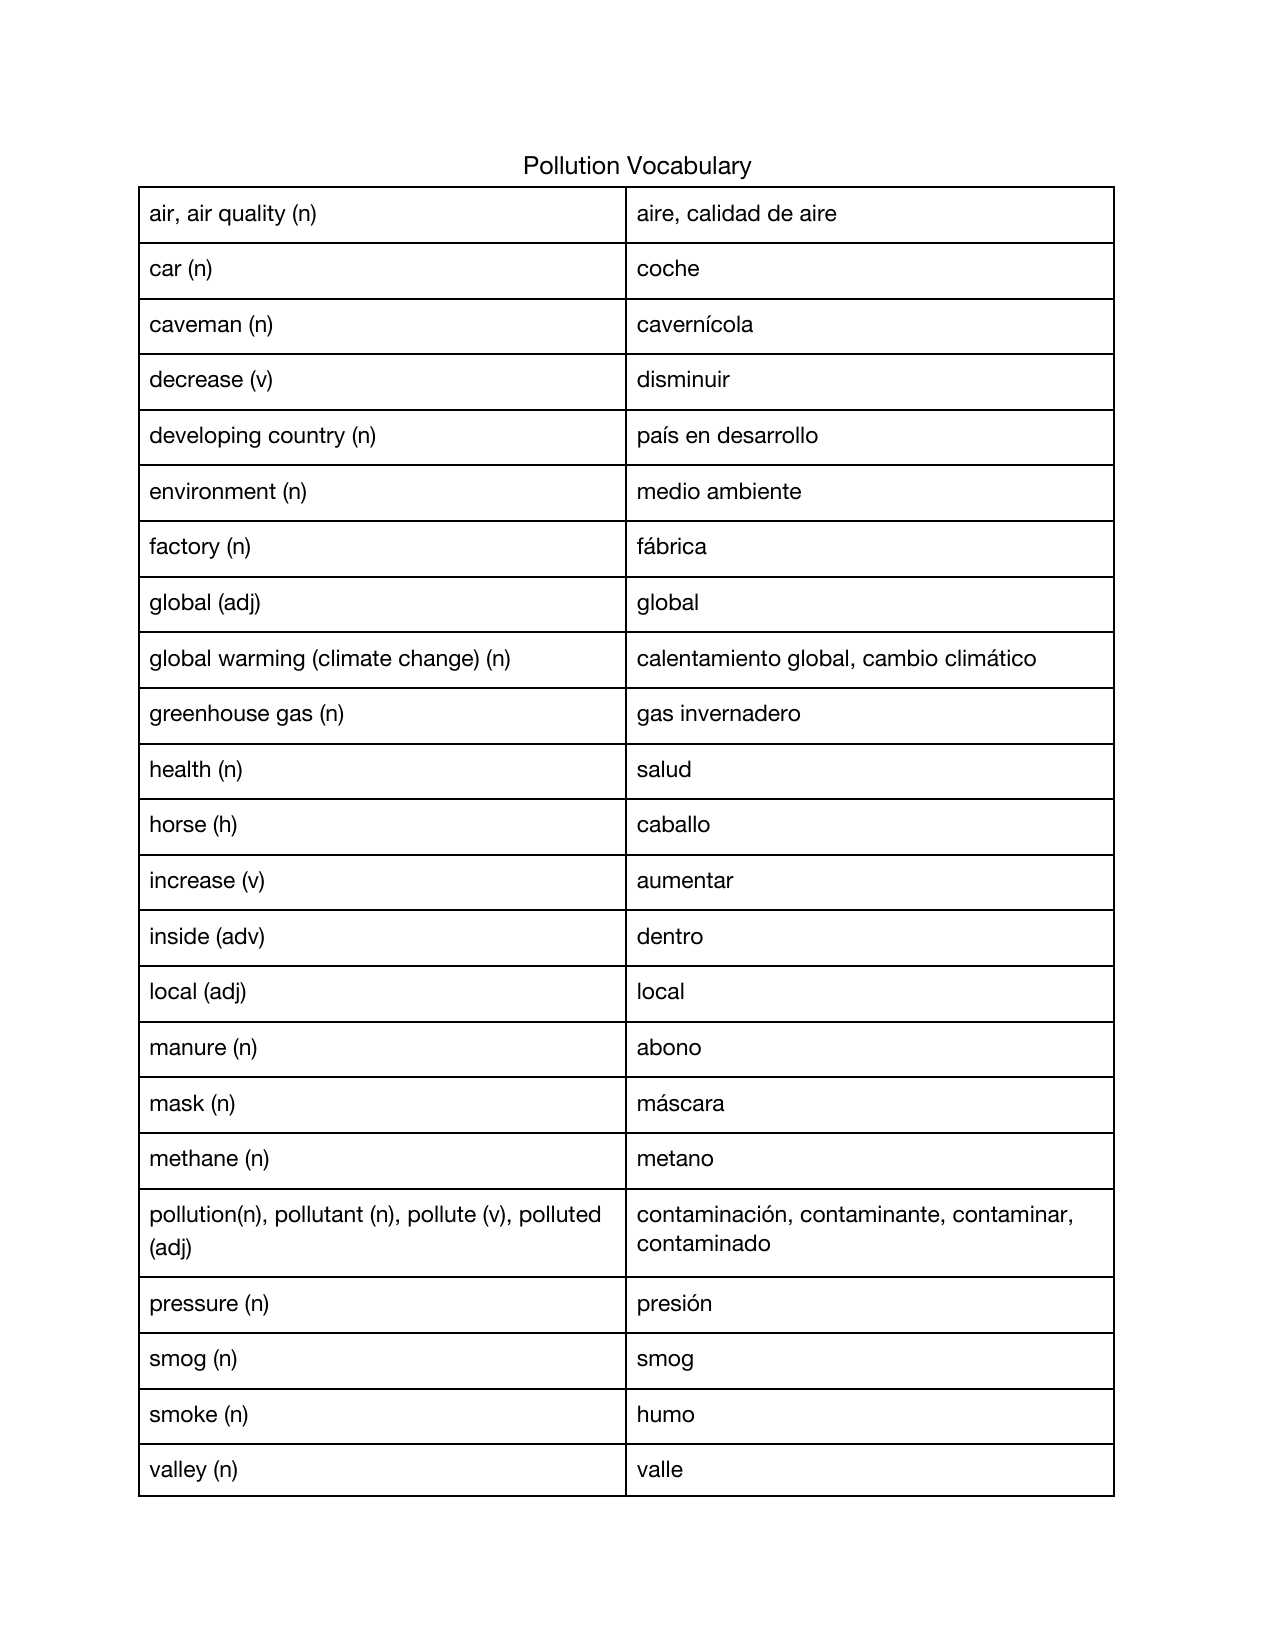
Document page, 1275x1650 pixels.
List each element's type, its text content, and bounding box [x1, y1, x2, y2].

table_cell gas invernadero [627, 689, 1113, 742]
table_cell methane (n) [140, 1134, 625, 1187]
table_cell pressure (n) [140, 1278, 625, 1332]
table_cell smog (n) [140, 1334, 625, 1387]
table_cell disminuir [627, 355, 1113, 409]
table_cell developing country (n) [140, 411, 625, 464]
table_cell local [627, 967, 1113, 1021]
text Pollution Vocabulary [150, 150, 1125, 181]
table_cell humo [627, 1390, 1113, 1443]
table_cell caballo [627, 800, 1113, 854]
table_cell medio ambiente [627, 466, 1113, 520]
table_cell global warming (climate change) (n) [140, 633, 625, 687]
table_cell factory (n) [140, 522, 625, 576]
table_cell salud [627, 745, 1113, 798]
table_cell presión [627, 1278, 1113, 1332]
table_header aire, calidad de aire [627, 188, 1113, 242]
table_cell global (adj) [140, 578, 625, 631]
table_cell aumentar [627, 856, 1113, 909]
table_cell environment (n) [140, 466, 625, 520]
table_cell máscara [627, 1078, 1113, 1132]
table_header air, air quality (n) [140, 188, 625, 242]
table_cell manure (n) [140, 1023, 625, 1076]
table_cell dentro [627, 911, 1113, 965]
table_cell calentamiento global, cambio climático [627, 633, 1113, 687]
table_cell abono [627, 1023, 1113, 1076]
table_cell caveman (n) [140, 300, 625, 353]
table_cell inside (adv) [140, 911, 625, 965]
table_cell car (n) [140, 244, 625, 297]
table_cell cavernícola [627, 300, 1113, 353]
table_cell país en desarrollo [627, 411, 1113, 464]
table_cell decrease (v) [140, 355, 625, 409]
table_cell horse (h) [140, 800, 625, 854]
table_cell smoke (n) [140, 1390, 625, 1443]
table_cell valle [627, 1445, 1113, 1495]
table_cell local (adj) [140, 967, 625, 1021]
table_cell fábrica [627, 522, 1113, 576]
table_cell contaminación, contaminante, contaminar, contaminado [627, 1190, 1113, 1276]
table_cell smog [627, 1334, 1113, 1387]
table_cell mask (n) [140, 1078, 625, 1132]
table_cell global [627, 578, 1113, 631]
table_cell metano [627, 1134, 1113, 1187]
table_cell coche [627, 244, 1113, 297]
table_cell valley (n) [140, 1445, 625, 1495]
table_cell increase (v) [140, 856, 625, 909]
table_cell greenhouse gas (n) [140, 689, 625, 742]
table_cell health (n) [140, 745, 625, 798]
table_cell pollution(n), pollutant (n), pollute (v), polluted (adj) [140, 1190, 625, 1276]
